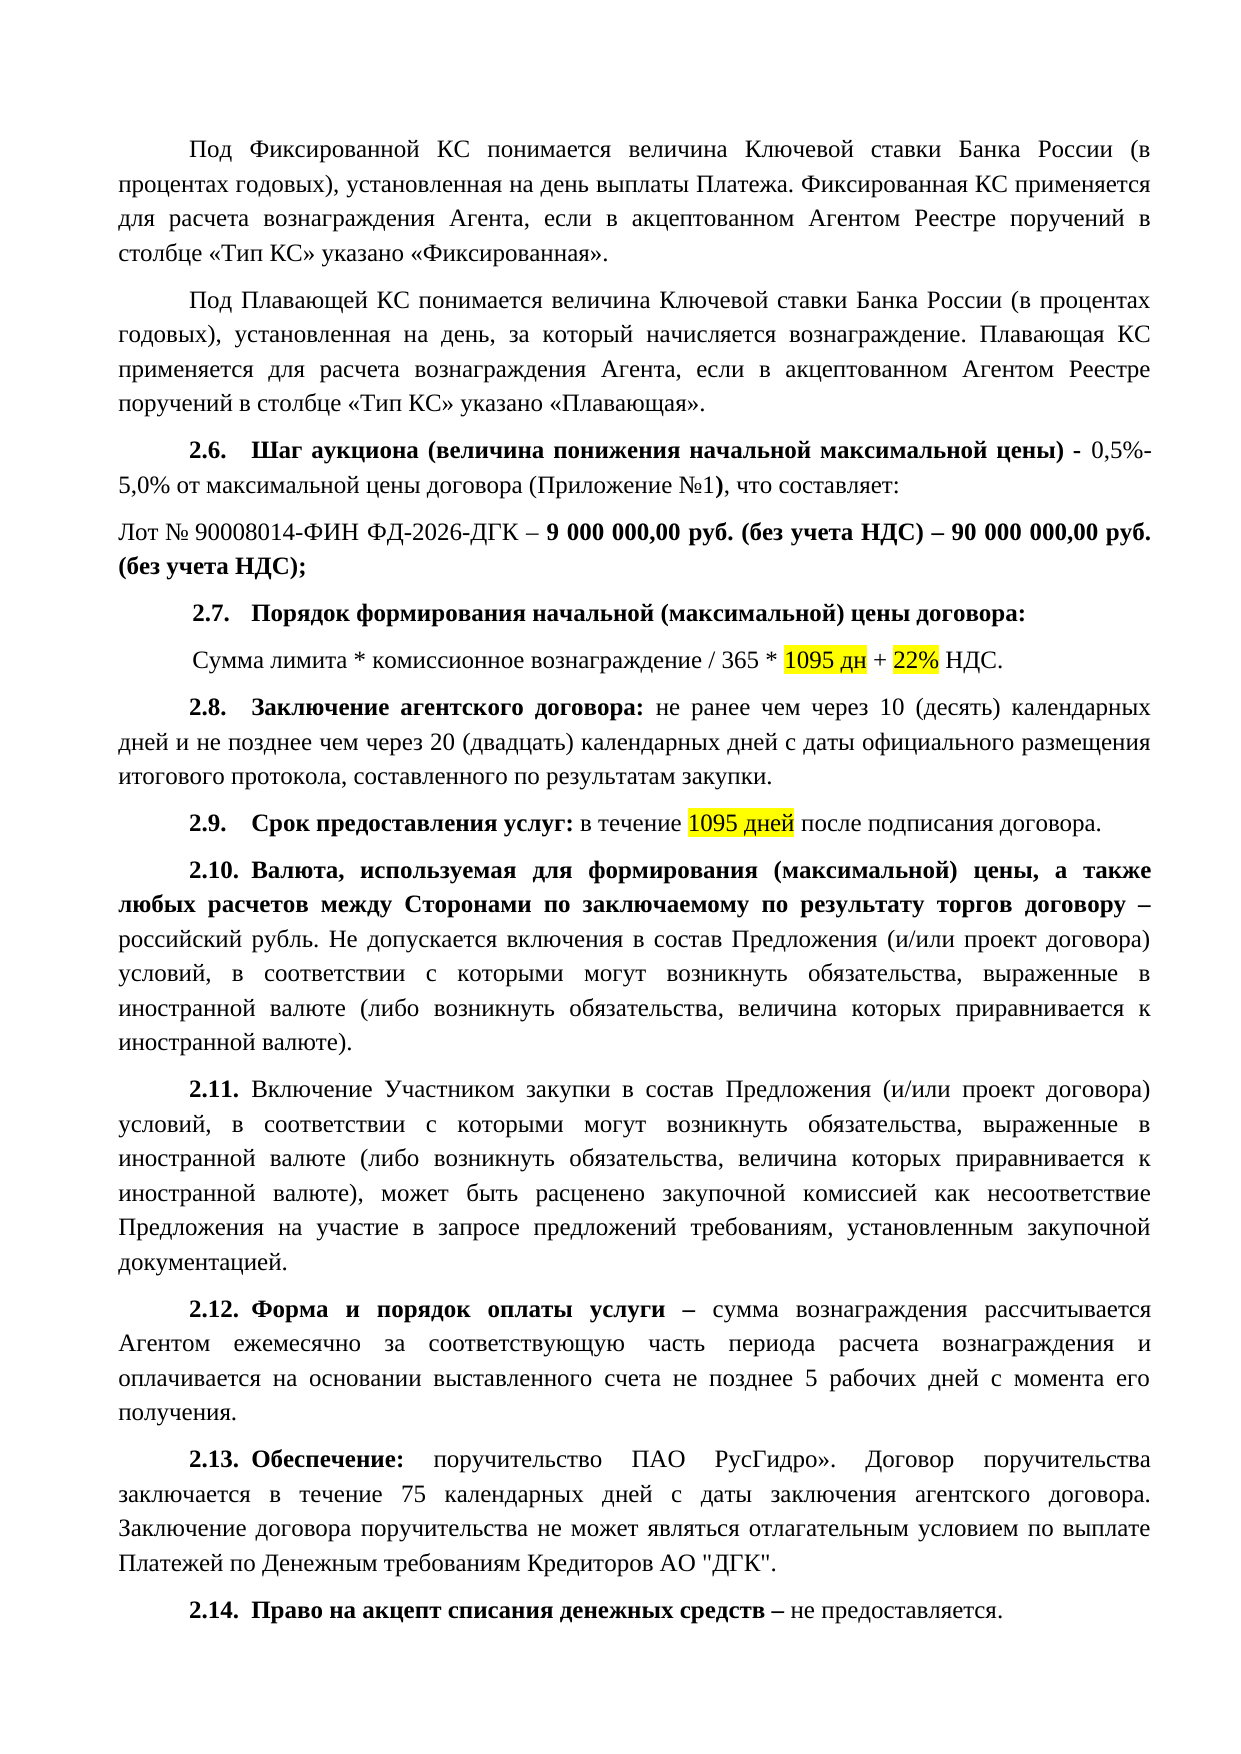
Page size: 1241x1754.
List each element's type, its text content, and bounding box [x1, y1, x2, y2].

text Сумма лимита * комиссионное вознаграждение / 365 * 1095 дн + 22% НДС. [939, 645, 1152, 674]
text Под Плавающей КС понимается величина Ключевой ставки Банка России (в процентах годовых), установленная на день, за который начисляется вознаграждение. Плавающая КС применяется для расчета вознаграждения Агента, если в акцептованном Агентом Реестре поручений в столбце «Тип КС» указано «Плавающая». [118, 285, 1152, 417]
list Включение Участником закупки в состав Предложения (и/или проект договора) условий, в соответствии с которыми могут возникнуть обязательства, выраженные в иностранной валюте (либо возникнуть обязательства, величина которых приравнивается к иностранной валюте), может быть расценено закупочной комиссией как несоответствие Предложения на участие в запросе предложений требованиям, установленным закупочной документацией. [118, 1074, 1152, 1276]
list Шаг аукциона (величина понижения начальной максимальной цены) - 0,5%-5,0% от максимальной цены договора (Приложение №1), что составляет: [118, 435, 1152, 498]
text Под Фиксированной КС понимается величина Ключевой ставки Банка России (в процентах годовых), установленная на день выплаты Платежа. Фиксированная КС применяется для расчета вознаграждения Агента, если в акцептованном Агентом Реестре поручений в столбце «Тип КС» указано «Фиксированная». [118, 134, 1152, 267]
list Форма и порядок оплаты услуги – сумма вознаграждения рассчитывается Агентом ежемесячно за соответствующую часть периода расчета вознаграждения и оплачивается на основании выставленного счета не позднее 5 рабочих дней с момента его получения. [118, 1294, 1152, 1426]
list Право на акцепт списания денежных средств – не предоставляется. [118, 1595, 1152, 1623]
list Срок предоставления услуг: в течение 1095 дней после подписания договора. [118, 808, 528, 837]
list Порядок формирования начальной (максимальной) цены договора: [118, 598, 1152, 627]
list Валюта, используемая для формирования (максимальной) цены, а также любых расчетов между Сторонами по заключаемому по результату торгов договору – российский рубль. Не допускается включения в состав Предложения (и/или проект договора) условий, в соответствии с которыми могут возникнуть обязательства, выраженные в иностранной валюте (либо возникнуть обязательства, величина которых приравнивается к иностранной валюте). [118, 855, 1152, 1056]
list Заключение агентского договора: не ранее чем через 10 (десять) календарных дней и не позднее чем через 20 (двадцать) календарных дней с даты официального размещения итогового протокола, составленного по результатам закупки. [118, 692, 1152, 790]
list Обеспечение: поручительство ПАО РусГидро». Договор поручительства заключается в течение 75 календарных дней с даты заключения агентского договора. Заключение договора поручительства не может являться отлагательным условием по выплате Платежей по Денежным требованиям Кредиторов АО "ДГК". [118, 1444, 1152, 1576]
list Срок предоставления услуг: в течение 1095 дней после подписания договора. [814, 808, 1152, 837]
text Сумма лимита * комиссионное вознаграждение / 365 * 1095 дн + 22% НДС. [192, 645, 784, 674]
text Лот № 90008014-ФИН ФД-2026-ДГК – 9 000 000,00 руб. (без учета НДС) – 90 000 000,00 руб. (без учета НДС); [118, 517, 1152, 580]
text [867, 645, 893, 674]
